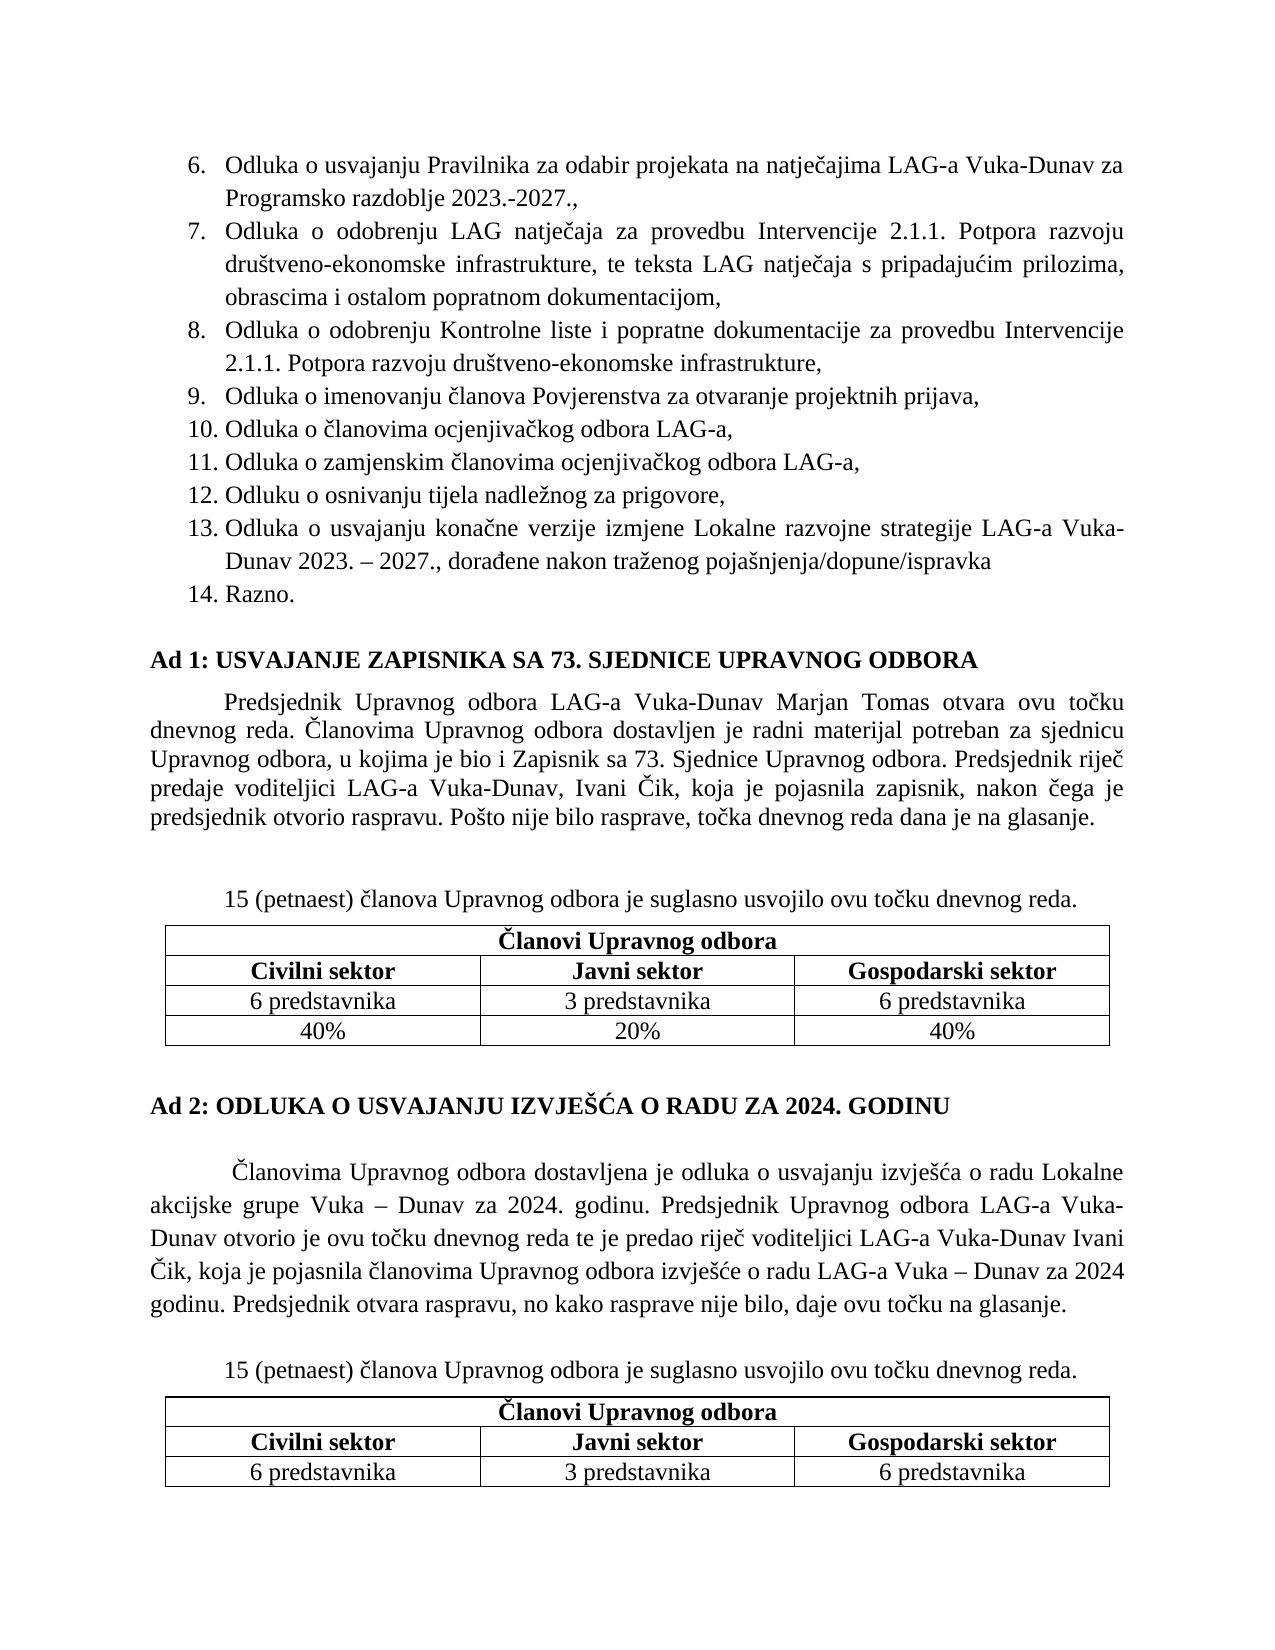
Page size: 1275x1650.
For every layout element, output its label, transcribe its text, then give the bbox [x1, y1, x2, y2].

table_cell Gospodarski sektor [795, 956, 1109, 985]
table_cell Gospodarski sektor [795, 1427, 1109, 1456]
table_cell 6 predstavnika [795, 1457, 1109, 1486]
text 15 (petnaest) članova Upravnog odbora je suglasno usvojilo ovu točku dnevnog reda. [150, 884, 1125, 913]
table_cell 3 predstavnika [481, 986, 794, 1015]
table_cell 6 predstavnika [166, 986, 480, 1015]
list Odluka o usvajanju konačne verzije izmjene Lokalne razvojne strategije LAG-a Vuka- Dunav 2023. – 2027., dorađene nakon traženog pojašnjenja/dopune/ispravka [187, 513, 1125, 575]
text Ad 1: USVAJANJE ZAPISNIKA SA 73. SJEDNICE UPRAVNOG ODBORA [150, 645, 1125, 674]
table_header Članovi Upravnog odbora [166, 926, 1109, 955]
list Odluka o imenovanju članova Povjerenstva za otvaranje projektnih prijava, [187, 381, 1125, 410]
table_cell Civilni sektor [166, 1427, 480, 1456]
table_header Članovi Upravnog odbora [166, 1398, 1109, 1426]
list Odluka o usvajanju Pravilnika za odabir projekata na natječajima LAG-a Vuka-Dunav za Programsko razdoblje 2023.-2027., [187, 150, 1125, 212]
list Odluka o članovima ocjenjivačkog odbora LAG-a, [187, 414, 1125, 443]
text 15 (petnaest) članova Upravnog odbora je suglasno usvojilo ovu točku dnevnog reda. [150, 1355, 1125, 1384]
text Predsjednik Upravnog odbora LAG-a Vuka-Dunav Marjan Tomas otvara ovu točku dnevnog reda. Članovima Upravnog odbora dostavljen je radni materijal potreban za sjednicu Upravnog odbora, u kojima je bio i Zapisnik sa 73. Sjednice Upravnog odbora. Predsjednik riječ predaje voditeljici LAG-a Vuka-Dunav, Ivani Čik, koja je pojasnila zapisnik, nakon čega je predsjednik otvorio raspravu. Pošto nije bilo rasprave, točka dnevnog reda dana je na glasanje. [150, 687, 1125, 830]
list Odluka o zamjenskim članovima ocjenjivačkog odbora LAG-a, [187, 447, 1125, 476]
table_cell Civilni sektor [166, 956, 480, 985]
text Ad 2: ODLUKA O USVAJANJU IZVJEŠĆA O RADU ZA 2024. GODINU [150, 1091, 1125, 1120]
table_cell Javni sektor [481, 1427, 794, 1456]
list Razno. [187, 579, 1125, 608]
table_cell 6 predstavnika [166, 1457, 480, 1486]
list Odluka o odobrenju Kontrolne liste i popratne dokumentacije za provedbu Intervencije 2.1.1. Potpora razvoju društveno-ekonomske infrastrukture, [187, 315, 1125, 377]
table_cell 6 predstavnika [795, 986, 1109, 1015]
table_cell Javni sektor [481, 956, 794, 985]
table_cell 40% [795, 1016, 1109, 1044]
text Članovima Upravnog odbora dostavljena je odluka o usvajanju izvješća o radu Lokalne akcijske grupe Vuka – Dunav za 2024. godinu. Predsjednik Upravnog odbora LAG-a Vuka-Dunav otvorio je ovu točku dnevnog reda te je predao riječ voditeljici LAG-a Vuka-Dunav Ivani Čik, koja je pojasnila članovima Upravnog odbora izvješće o radu LAG-a Vuka – Dunav za 2024 godinu. Predsjednik otvara raspravu, no kako rasprave nije bilo, daje ovu točku na glasanje. [150, 1157, 1125, 1318]
list Odluka o odobrenju LAG natječaja za provedbu Intervencije 2.1.1. Potpora razvoju društveno-ekonomske infrastrukture, te teksta LAG natječaja s pripadajućim prilozima, obrascima i ostalom popratnom dokumentacijom, [187, 216, 1125, 311]
table_cell 40% [166, 1016, 480, 1044]
table_cell 3 predstavnika [481, 1457, 794, 1486]
list Odluku o osnivanju tijela nadležnog za prigovore, [187, 480, 1125, 509]
table_cell 20% [481, 1016, 794, 1044]
